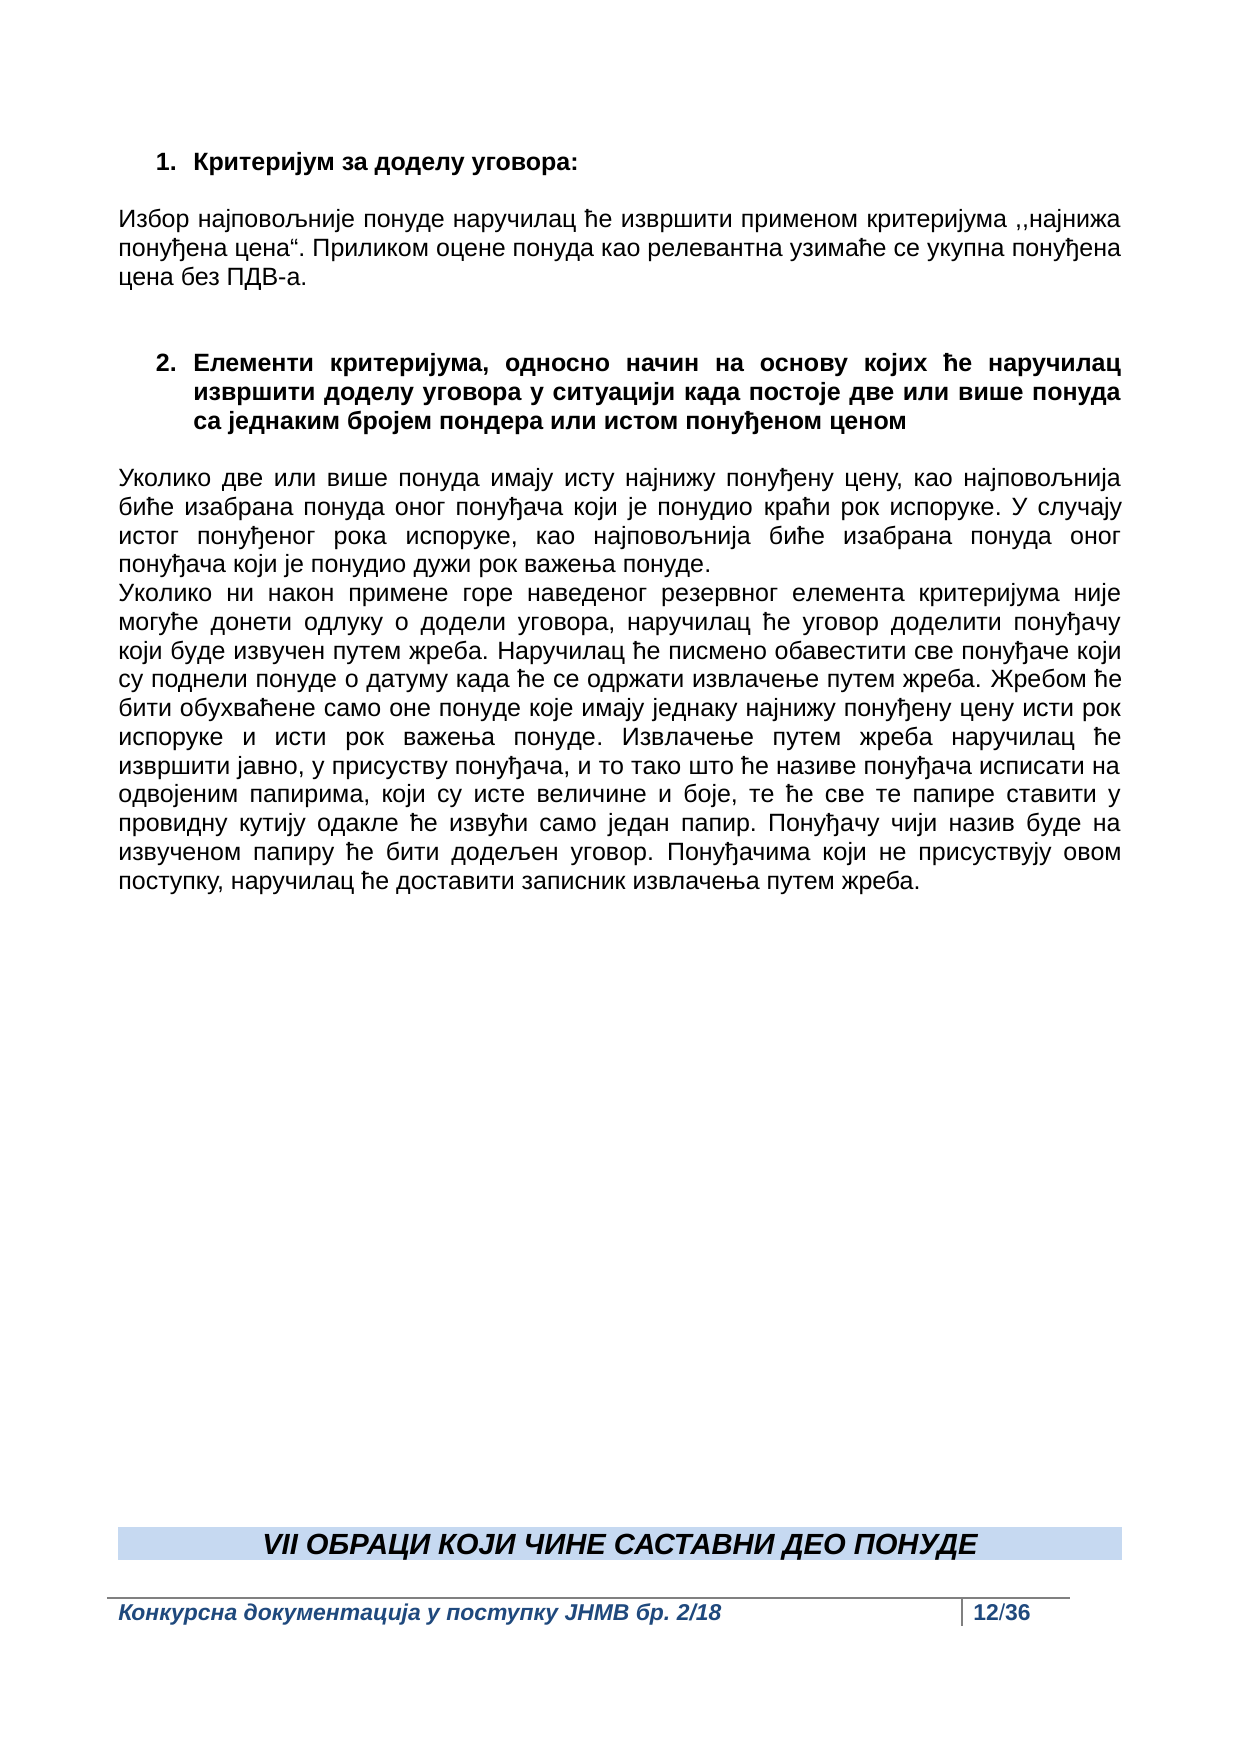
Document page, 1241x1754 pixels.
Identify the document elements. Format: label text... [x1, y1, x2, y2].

text Уколико две или више понуда имају исту најнижу понуђену цену, као најповољнија биће изабрана понуда оног понуђача који је понудио краћи рок испоруке. У случају истог понуђеног рока испоруке, као најповољнија биће изабрана понуда оног понуђача који је понудио дужи рок важења понуде. [118, 463, 1122, 578]
list Критеријум за доделу уговора: [156, 147, 1122, 176]
text Уколико ни након примене горе наведеног резервног елемента критеријума није могуће донети одлуку о додели уговора, наручилац ће уговор доделити понуђачу који буде извучен путем жреба. Наручилац ће писмено обавестити све понуђаче који су поднели понуде о датуму када ће се одржати извлачење путем жреба. Жребом ће бити обухваћене само оне понуде које имају једнаку најнижу понуђену цену исти рок испоруке и исти рок важења понуде. Извлачење путем жреба наручилац ће извршити јавно, у присуству понуђача, и то тако што ће називе понуђача исписати на одвојеним папирима, који су исте величине и боје, те ће све те папире ставити у провидну кутију одакле ће извући само један папир. Понуђачу чији назив буде на извученом папиру ће бити додељен уговор. Понуђачима који не присуствују овом поступку, наручилац ће доставити записник извлачења путем жреба. [118, 578, 1122, 894]
list Елементи критеријума, односно начин на основу којих ће наручилац извршити доделу уговора у ситуацији када постоје две или више понуда са једнаким бројем пондера или истом понуђеном ценом [156, 348, 1122, 434]
list VII ОБРАЦИ КОЈИ ЧИНЕ САСТАВНИ ДЕО ПОНУДЕ [118, 1527, 1122, 1560]
text Избор најповољније понуде наручилац ће извршити применом критеријума ,,најнижа понуђена цена“. Приликом оцене понуда као релевантна узимаће се укупна понуђена цена без ПДВ-а. [118, 204, 1122, 291]
